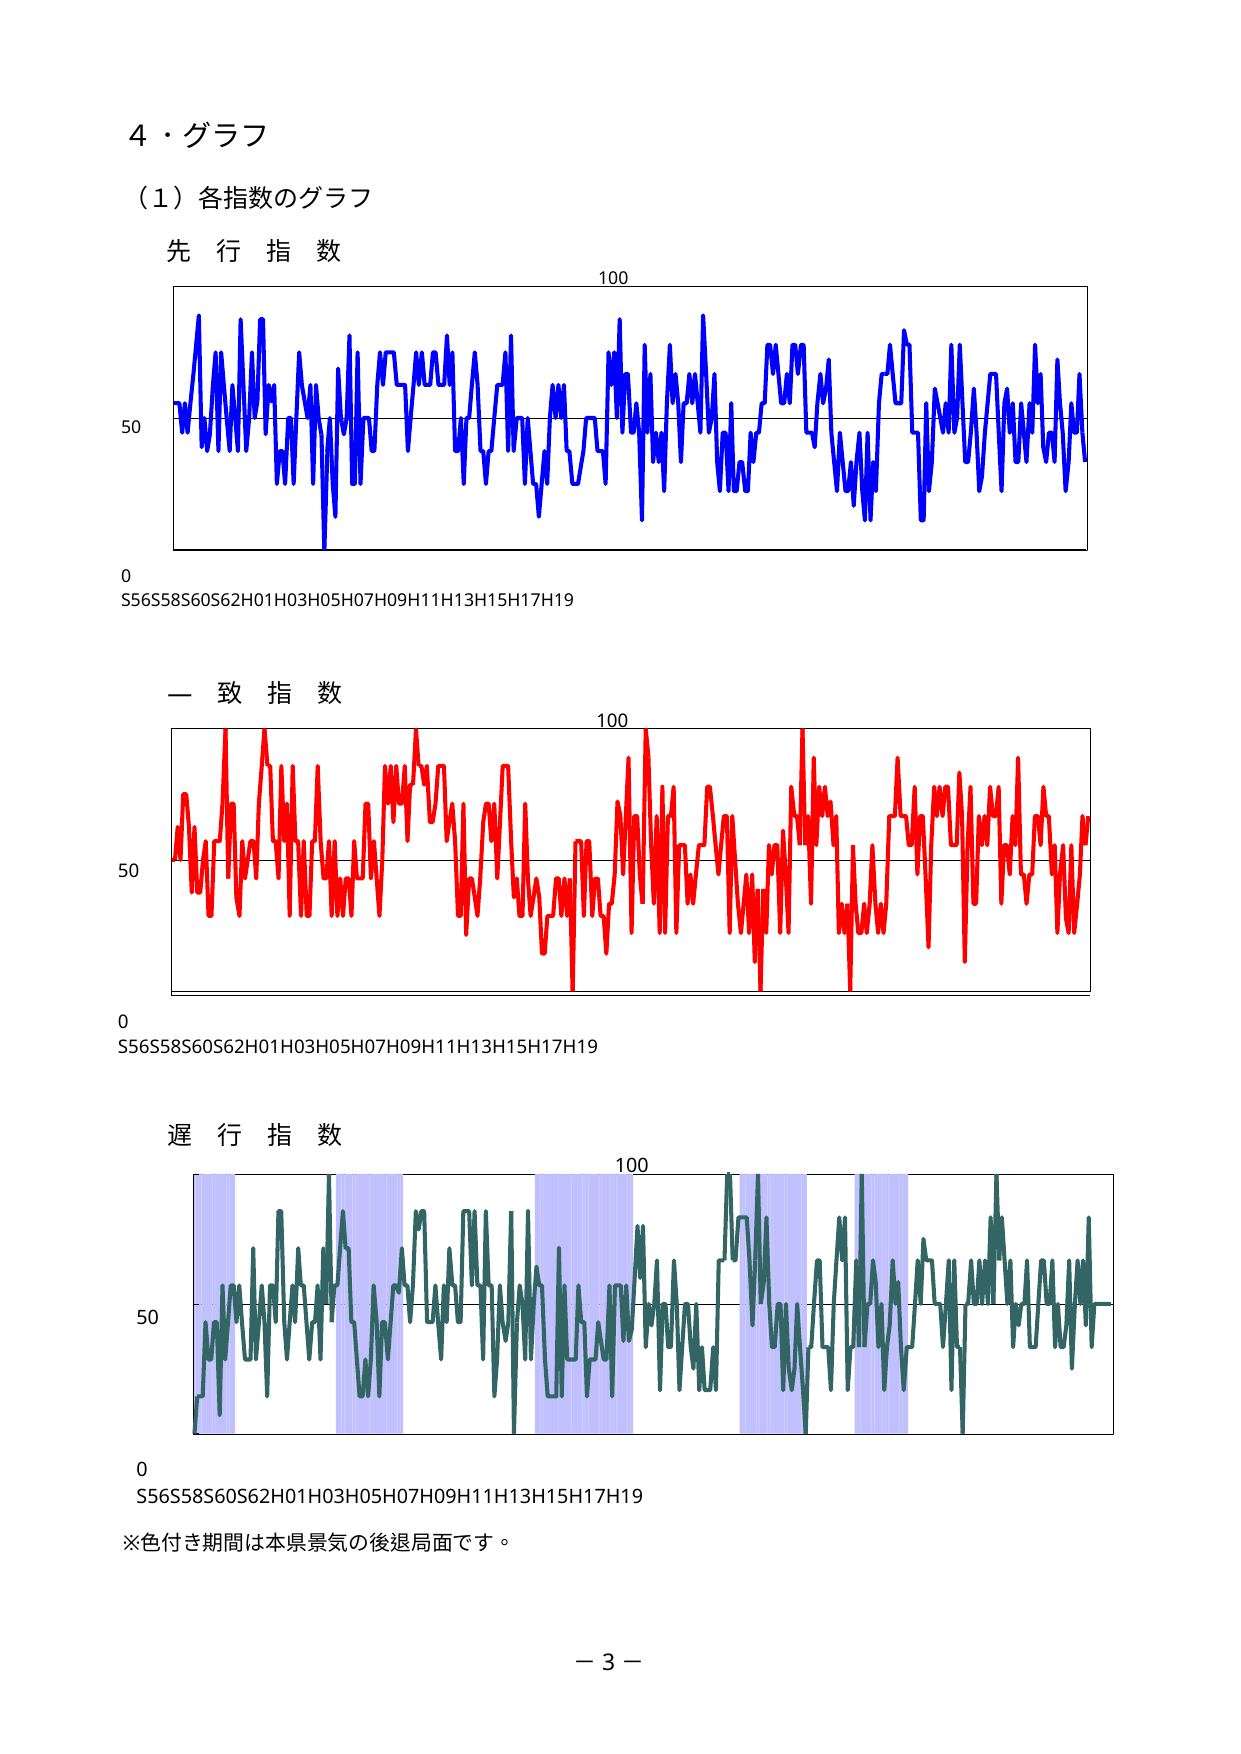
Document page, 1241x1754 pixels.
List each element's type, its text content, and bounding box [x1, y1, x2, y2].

text 遅 行 指 数 [106, 1118, 403, 1152]
text ※色付き期間は本県景気の後退局面です。 [123, 1528, 1142, 1556]
subtitle ４．グラフ [124, 115, 1142, 154]
text — 致 指 数 [106, 676, 403, 709]
subtitle （１）各指数のグラフ先 行 指 数 [123, 180, 374, 267]
